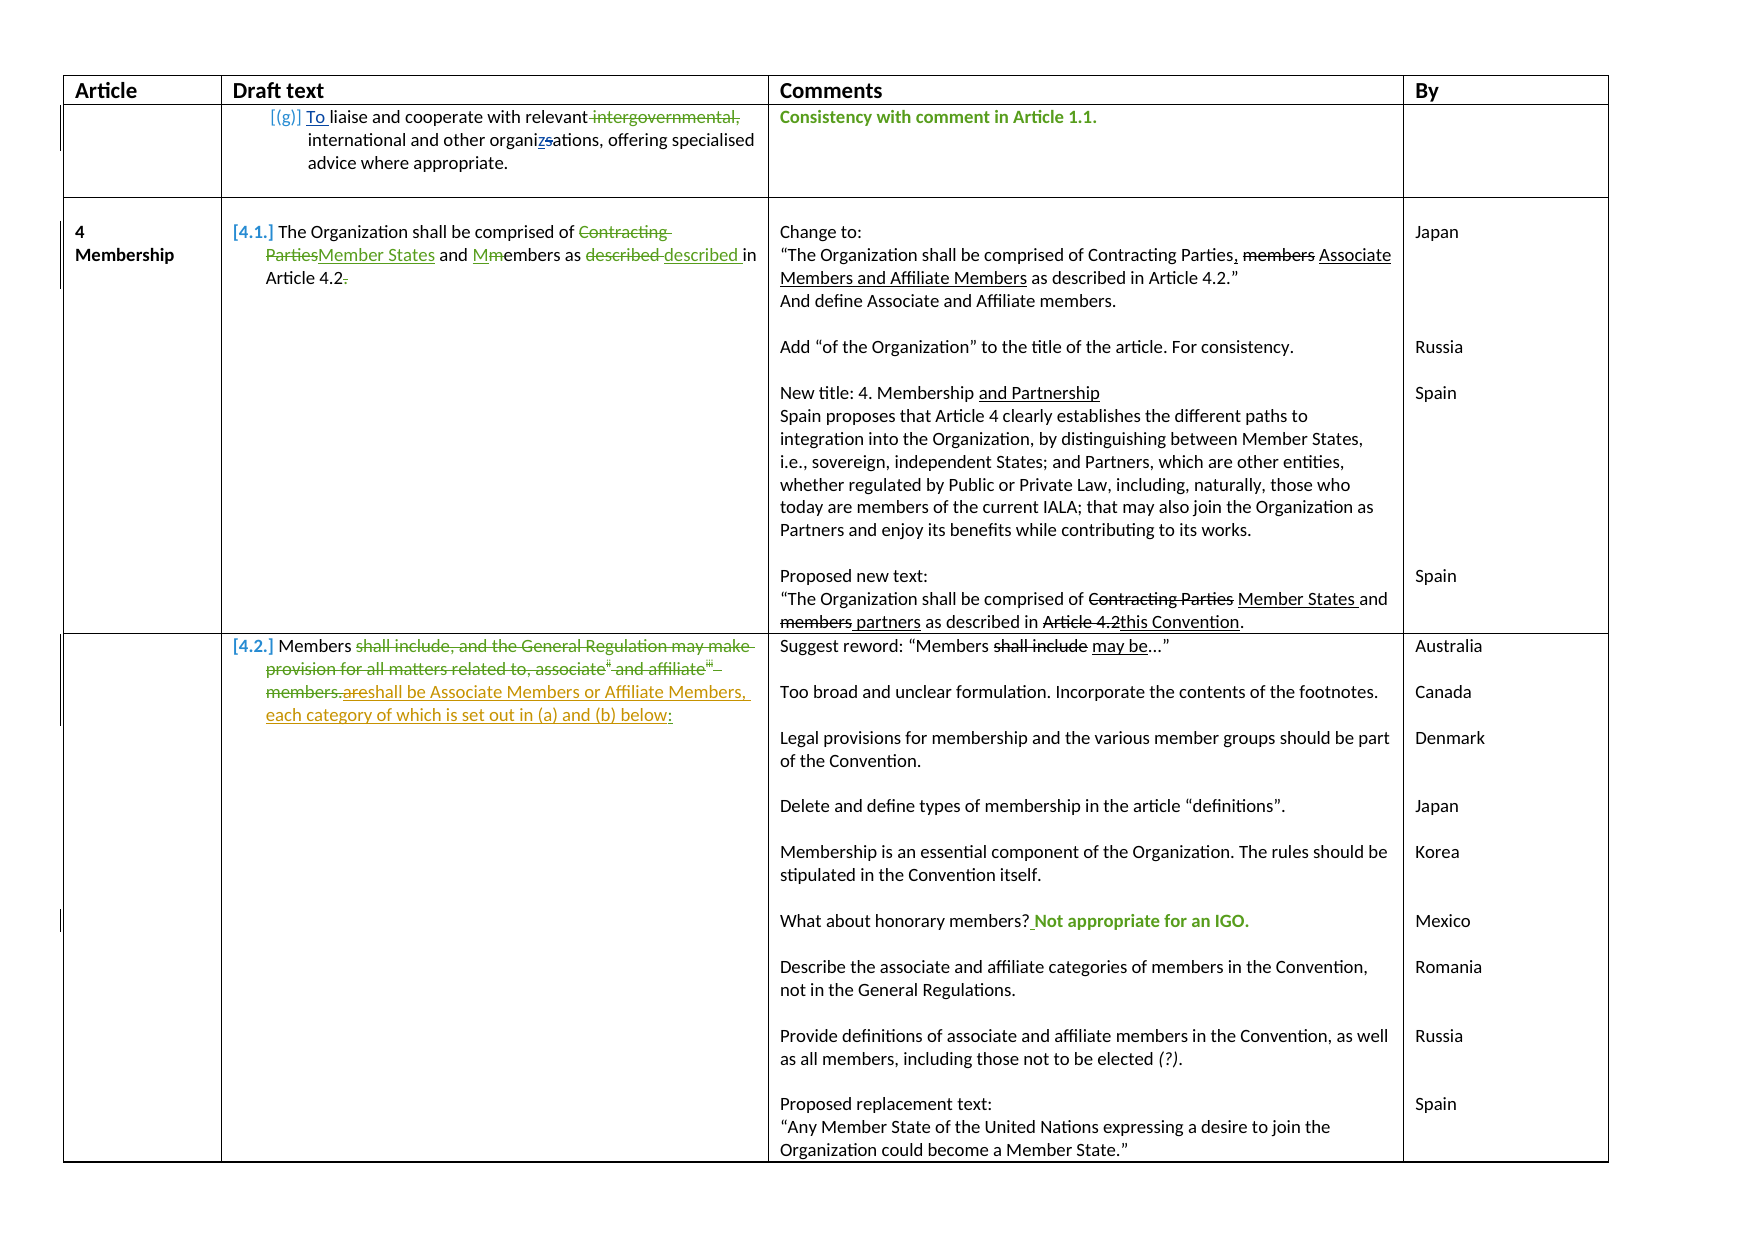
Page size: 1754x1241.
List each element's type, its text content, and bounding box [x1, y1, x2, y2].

table_header Comments [769, 76, 1403, 104]
table_header Article [64, 76, 221, 104]
table_header Draft text [222, 76, 768, 104]
table_cell 4 Membership [64, 198, 221, 633]
table_cell Change to: “The Organization shall be comprised of Contracting Parties, members Associate Members and Affiliate Members as described in Article 4.2.” And define Associate and Affiliate members. Add “of the Organization” to the title of the article. For consistency. New title: 4. Membership and Partnership Spain proposes that Article 4 clearly establishes the different paths to integration into the Organization, by distinguishing between Member States, i.e., sovereign, independent States; and Partners, which are other entities, whether regulated by Public or Private Law, including, naturally, those who today are members of the current IALA; that may also join the Organization as Partners and enjoy its benefits while contributing to its works. Proposed new text: “The Organization shall be comprised of Contracting Parties Member States and members partners as described in Article 4.2this Convention. [769, 198, 1403, 633]
table_cell [64, 634, 221, 1161]
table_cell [769, 634, 1403, 1161]
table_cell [1404, 634, 1608, 1161]
table_cell Japan Russia Spain Spain [1404, 198, 1608, 633]
table_cell liaise and cooperate with relevant international and other organiations, offering specialised advice where appropriate. [222, 105, 768, 197]
table_cell Members [222, 634, 768, 1161]
table_cell [1404, 105, 1608, 197]
table_cell [64, 105, 221, 197]
table_header By [1404, 76, 1608, 104]
table_cell Consistency with comment in Article 1.1. [769, 105, 1403, 197]
table_cell The Organization shall be comprised of and embers as in Article 4.2 [222, 198, 768, 633]
